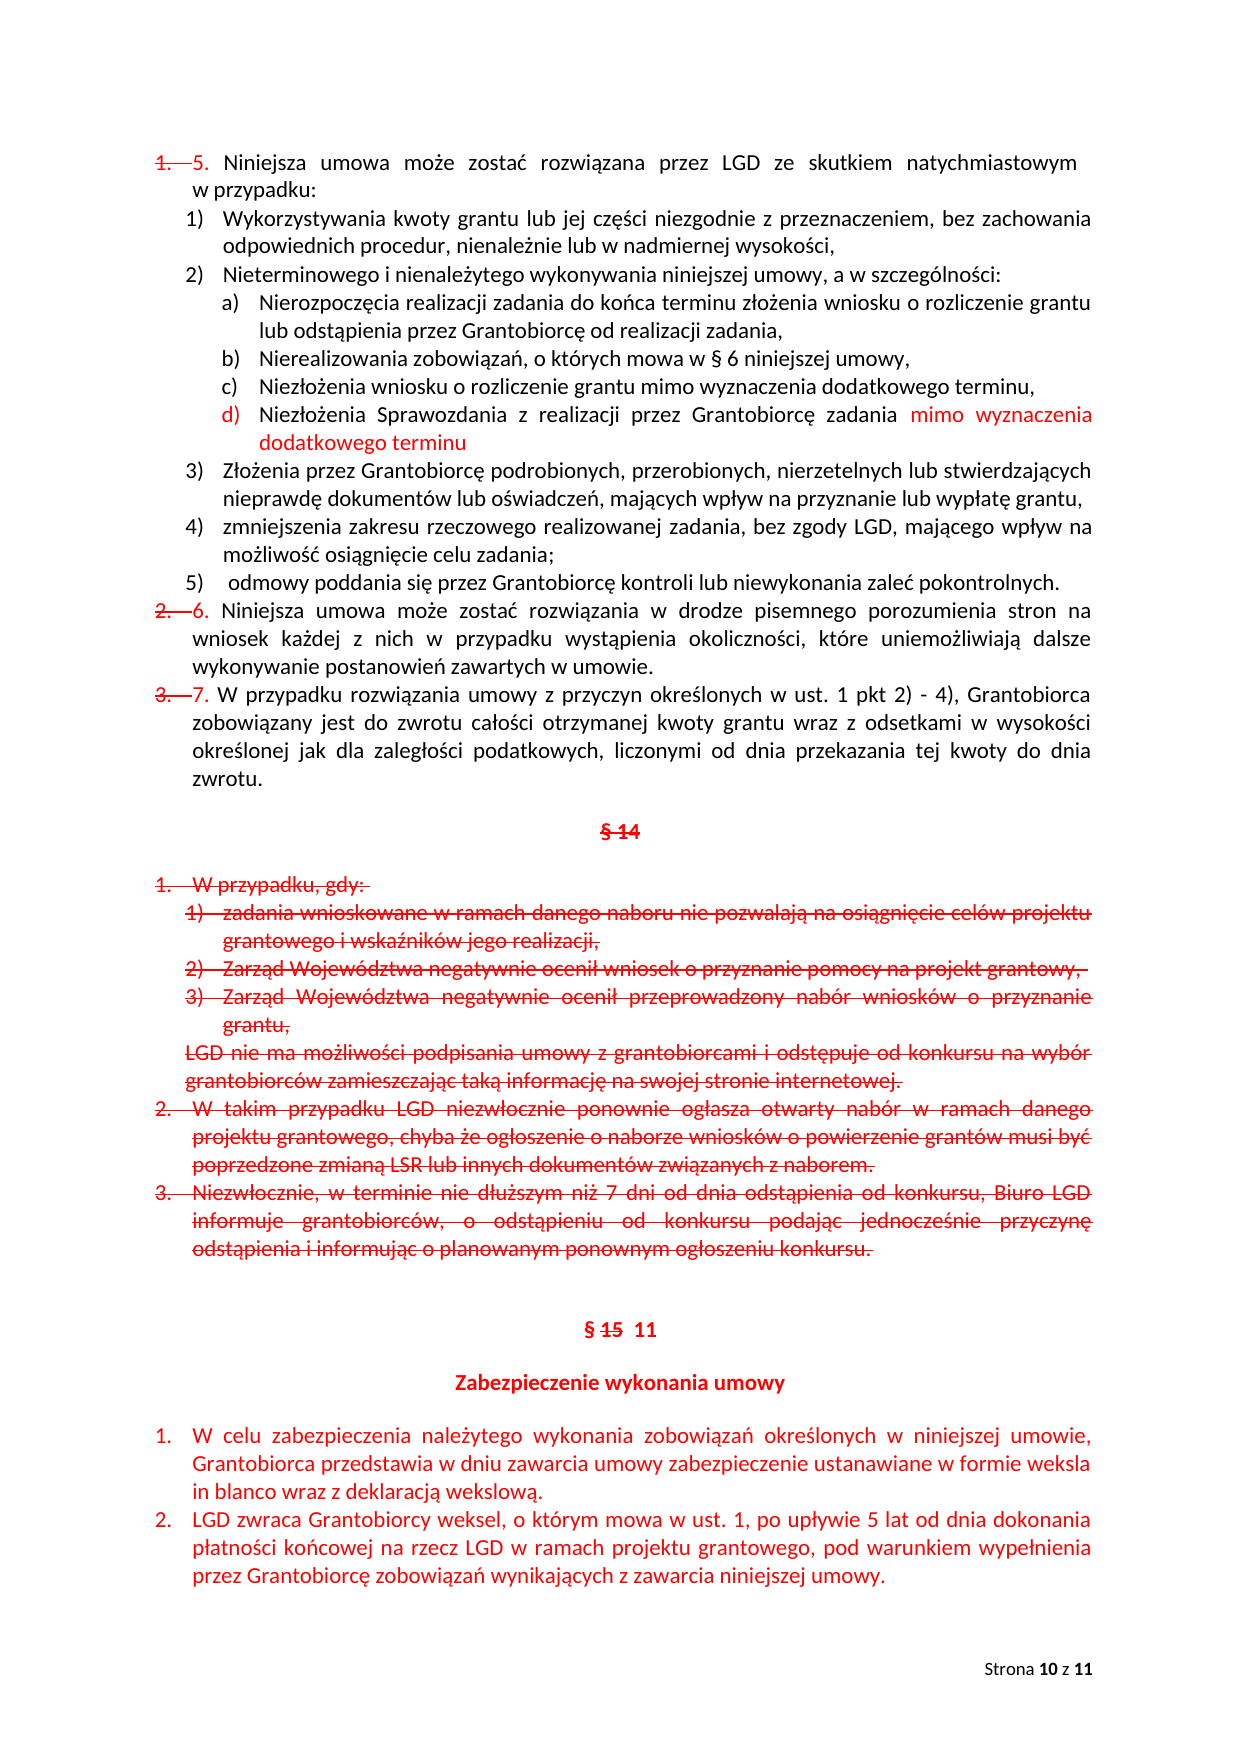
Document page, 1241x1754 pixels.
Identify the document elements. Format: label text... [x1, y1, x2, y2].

list Niezłożenia Sprawozdania z realizacji przez Grantobiorcę zadania mimo wyznaczenia dodatkowego terminu [221, 400, 1093, 456]
list Niezwłocznie, w terminie nie dłuższym niż 7 dni od dnia odstąpienia od konkursu, Biuro LGD informuje grantobiorców, o odstąpieniu od konkursu podając jednocześnie przyczynę odstąpienia i informując o planowanym ponownym ogłoszeniu konkursu. [154, 1178, 1093, 1262]
list zadania wnioskowane w ramach danego naboru nie pozwalają na osiągnięcie celów projektu grantowego i wskaźników jego realizacji, [185, 898, 1093, 954]
list Złożenia przez Grantobiorcę podrobionych, przerobionych, nierzetelnych lub stwierdzających nieprawdę dokumentów lub oświadczeń, mających wpływ na przyznanie lub wypłatę grantu, [185, 456, 1093, 512]
list Nierealizowania zobowiązań, o których mowa w § 6 niniejszej umowy, [221, 344, 1093, 372]
list Wykorzystywania kwoty grantu lub jej części niezgodnie z przeznaczeniem, bez zachowania odpowiednich procedur, nienależnie lub w nadmiernej wysokości, [185, 204, 1093, 260]
list 6. Niniejsza umowa może zostać rozwiązania w drodze pisemnego porozumienia stron na wniosek każdej z nich w przypadku wystąpienia okoliczności, które uniemożliwiają dalsze wykonywanie postanowień zawartych w umowie. [154, 596, 1093, 680]
text Zabezpieczenie wykonania umowy [148, 1368, 1093, 1396]
list 5. Niniejsza umowa może zostać rozwiązana przez LGD ze skutkiem natychmiastowym w przypadku: [154, 148, 1093, 204]
list odmowy poddania się przez Grantobiorcę kontroli lub niewykonania zaleć pokontrolnych. [185, 568, 1093, 596]
list W przypadku, gdy: [154, 870, 1093, 898]
list Zarząd Województwa negatywnie ocenił przeprowadzony nabór wniosków o przyznanie grantu, [185, 999, 1093, 1038]
text LGD nie ma możliwości podpisania umowy z grantobiorcami i odstępuje od konkursu na wybór grantobiorców zamieszczając taką informację na swojej stronie internetowej. [185, 1038, 1093, 1094]
list Nierozpoczęcia realizacji zadania do końca terminu złożenia wniosku o rozliczenie grantu lub odstąpienia przez Grantobiorcę od realizacji zadania, [221, 288, 1093, 344]
text § 14 [148, 817, 1093, 845]
list zmniejszenia zakresu rzeczowego realizowanej zadania, bez zgody LGD, mającego wpływ na możliwość osiągnięcie celu zadania; [185, 512, 1093, 568]
list 7. W przypadku rozwiązania umowy z przyczyn określonych w ust. 1 pkt 2) - 4), Grantobiorca zobowiązany jest do zwrotu całości otrzymanej kwoty grantu wraz z odsetkami w wysokości określonej jak dla zaległości podatkowych, liczonymi od dnia przekazania tej kwoty do dnia zwrotu. [154, 680, 1093, 792]
text § 15 11 [148, 1315, 1093, 1343]
list W takim przypadku LGD niezwłocznie ponownie ogłasza otwarty nabór w ramach danego projektu grantowego, chyba że ogłoszenie o naborze wniosków o powierzenie grantów musi być poprzedzone zmianą LSR lub innych dokumentów związanych z naborem. [154, 1094, 1093, 1110]
list Niezłożenia wniosku o rozliczenie grantu mimo wyznaczenia dodatkowego terminu, [221, 372, 1093, 400]
list W takim przypadku LGD niezwłocznie ponownie ogłasza otwarty nabór w ramach danego projektu grantowego, chyba że ogłoszenie o naborze wniosków o powierzenie grantów musi być poprzedzone zmianą LSR lub innych dokumentów związanych z naborem. [154, 1111, 1093, 1178]
list Zarząd Województwa negatywnie ocenił przeprowadzony nabór wniosków o przyznanie grantu, [185, 982, 1093, 998]
list LGD zwraca Grantobiorcy weksel, o którym mowa w ust. 1, po upływie 5 lat od dnia dokonania płatności końcowej na rzecz LGD w ramach projektu grantowego, pod warunkiem wypełnienia przez Grantobiorcę zobowiązań wynikających z zawarcia niniejszej umowy. [154, 1506, 1093, 1589]
list Zarząd Województwa negatywnie ocenił wniosek o przyznanie pomocy na projekt grantowy, [185, 954, 1093, 982]
list W celu zabezpieczenia należytego wykonania zobowiązań określonych w niniejszej umowie, Grantobiorca przedstawia w dniu zawarcia umowy zabezpieczenie ustanawiane w formie weksla in blanco wraz z deklaracją wekslową. [154, 1421, 1093, 1506]
list Nieterminowego i nienależytego wykonywania niniejszej umowy, a w szczególności: [185, 260, 1093, 288]
